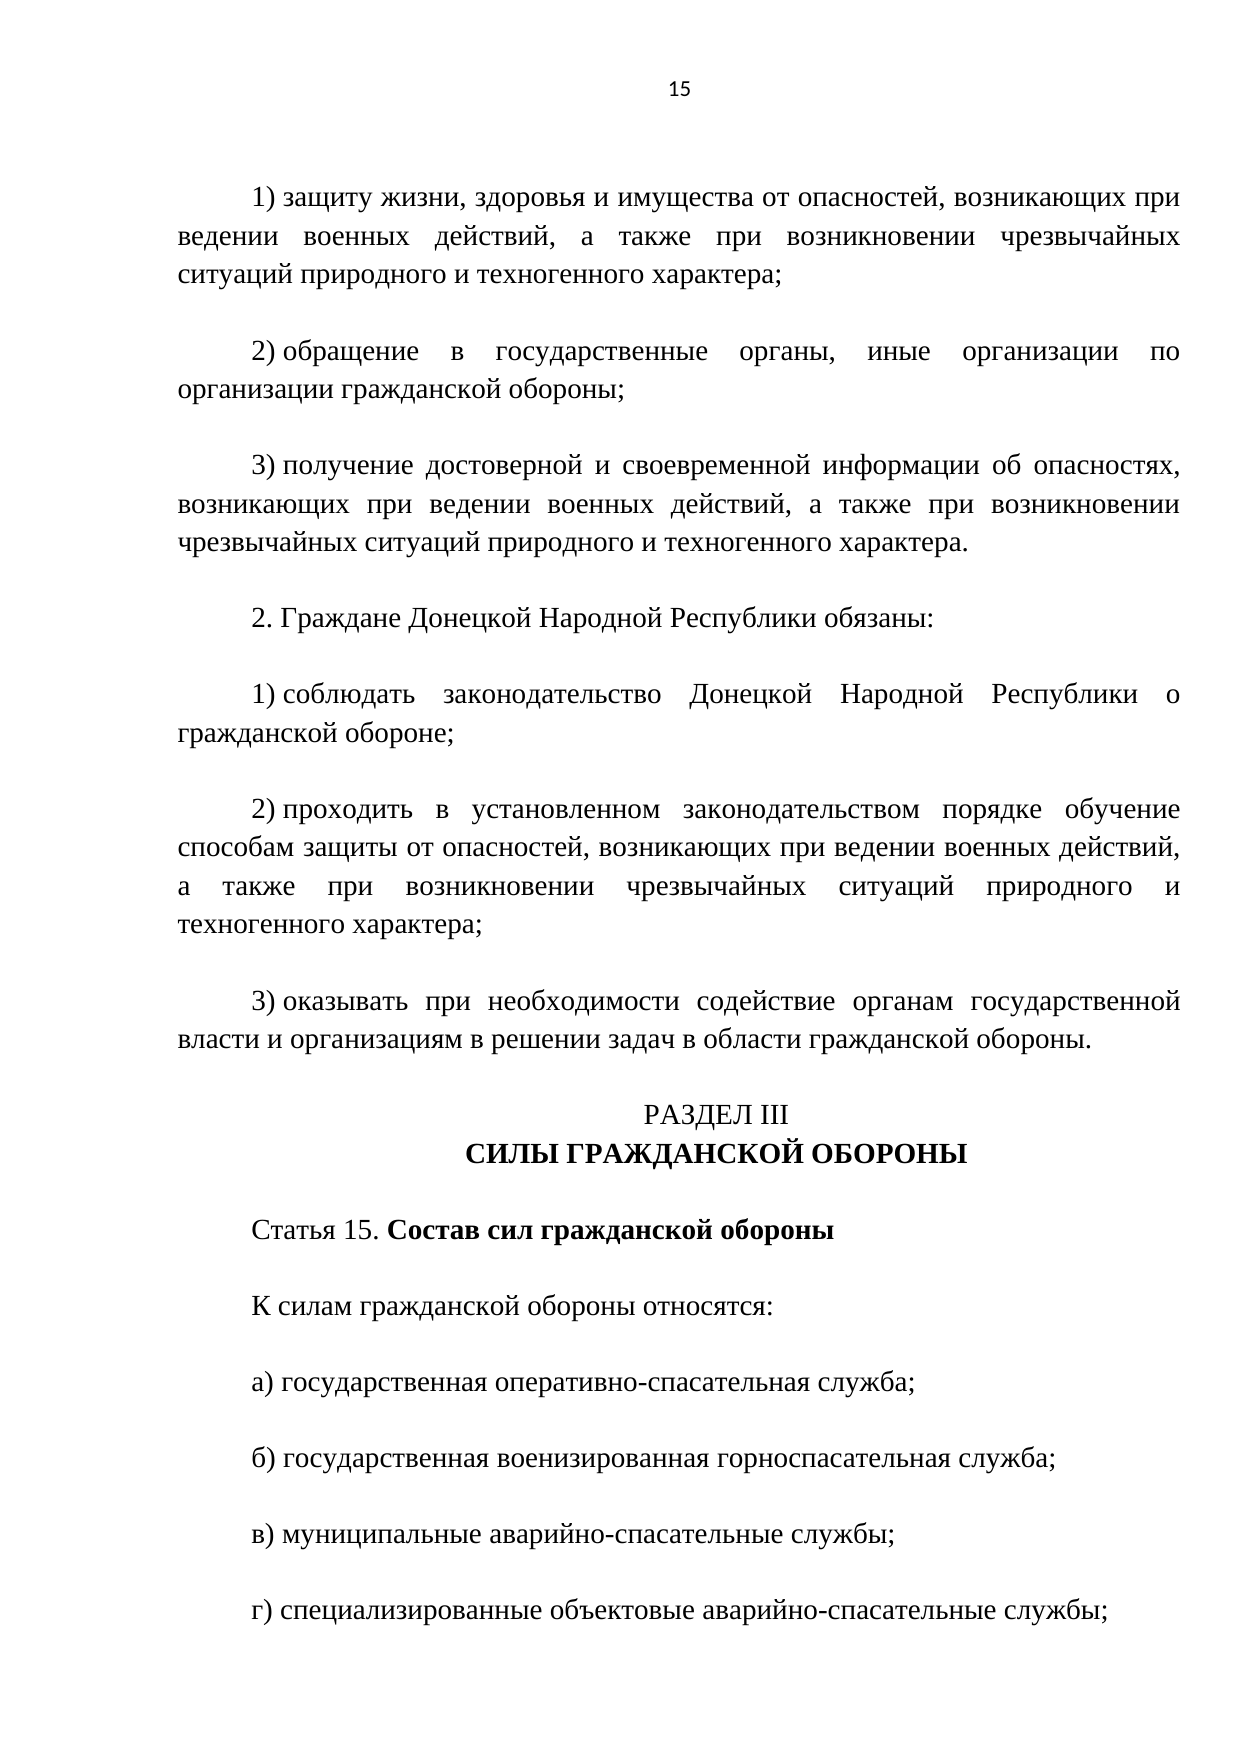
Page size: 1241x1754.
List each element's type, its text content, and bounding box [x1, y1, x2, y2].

text 1) соблюдать законодательство Донецкой Народной Республики о гражданской обороне; [177, 676, 1181, 748]
text 3) получение достоверной и своевременной информации об опасностях, возникающих при ведении военных действий, а также при возникновении чрезвычайных ситуаций природного и техногенного характера. [177, 447, 1181, 558]
text г) специализированные объектовые аварийно-спасательные службы; [177, 1592, 1181, 1626]
text 2. Граждане Донецкой Народной Республики обязаны: [177, 600, 1181, 634]
text Статья 15. Состав сил гражданской обороны [177, 1212, 1181, 1245]
text а) государственная оперативно-спасательная служба; [177, 1364, 1181, 1397]
text 1) защиту жизни, здоровья и имущества от опасностей, возникающих при ведении военных действий, а также при возникновении чрезвычайных ситуаций природного и техногенного характера; [177, 179, 1181, 290]
subtitle РАЗДЕЛ IІІ [177, 1097, 1181, 1131]
text К силам гражданской обороны относятся: [177, 1288, 1181, 1321]
text б) государственная военизированная горноспасательная служба; [177, 1440, 1181, 1473]
text 2) проходить в установленном законодательством порядке обучение способам защиты от опасностей, возникающих при ведении военных действий, а также при возникновении чрезвычайных ситуаций природного и техногенного характера; [177, 791, 1181, 940]
subtitle СИЛЫ ГРАЖДАНСКОЙ ОБОРОНЫ [177, 1136, 1181, 1169]
text 3) оказывать при необходимости содействие органам государственной власти и организациям в решении задач в области гражданской обороны. [177, 983, 1181, 1055]
text 2) обращение в государственные органы, иные организации по организации гражданской обороны; [177, 333, 1181, 405]
text в) муниципальные аварийно-спасательные службы; [177, 1516, 1181, 1549]
